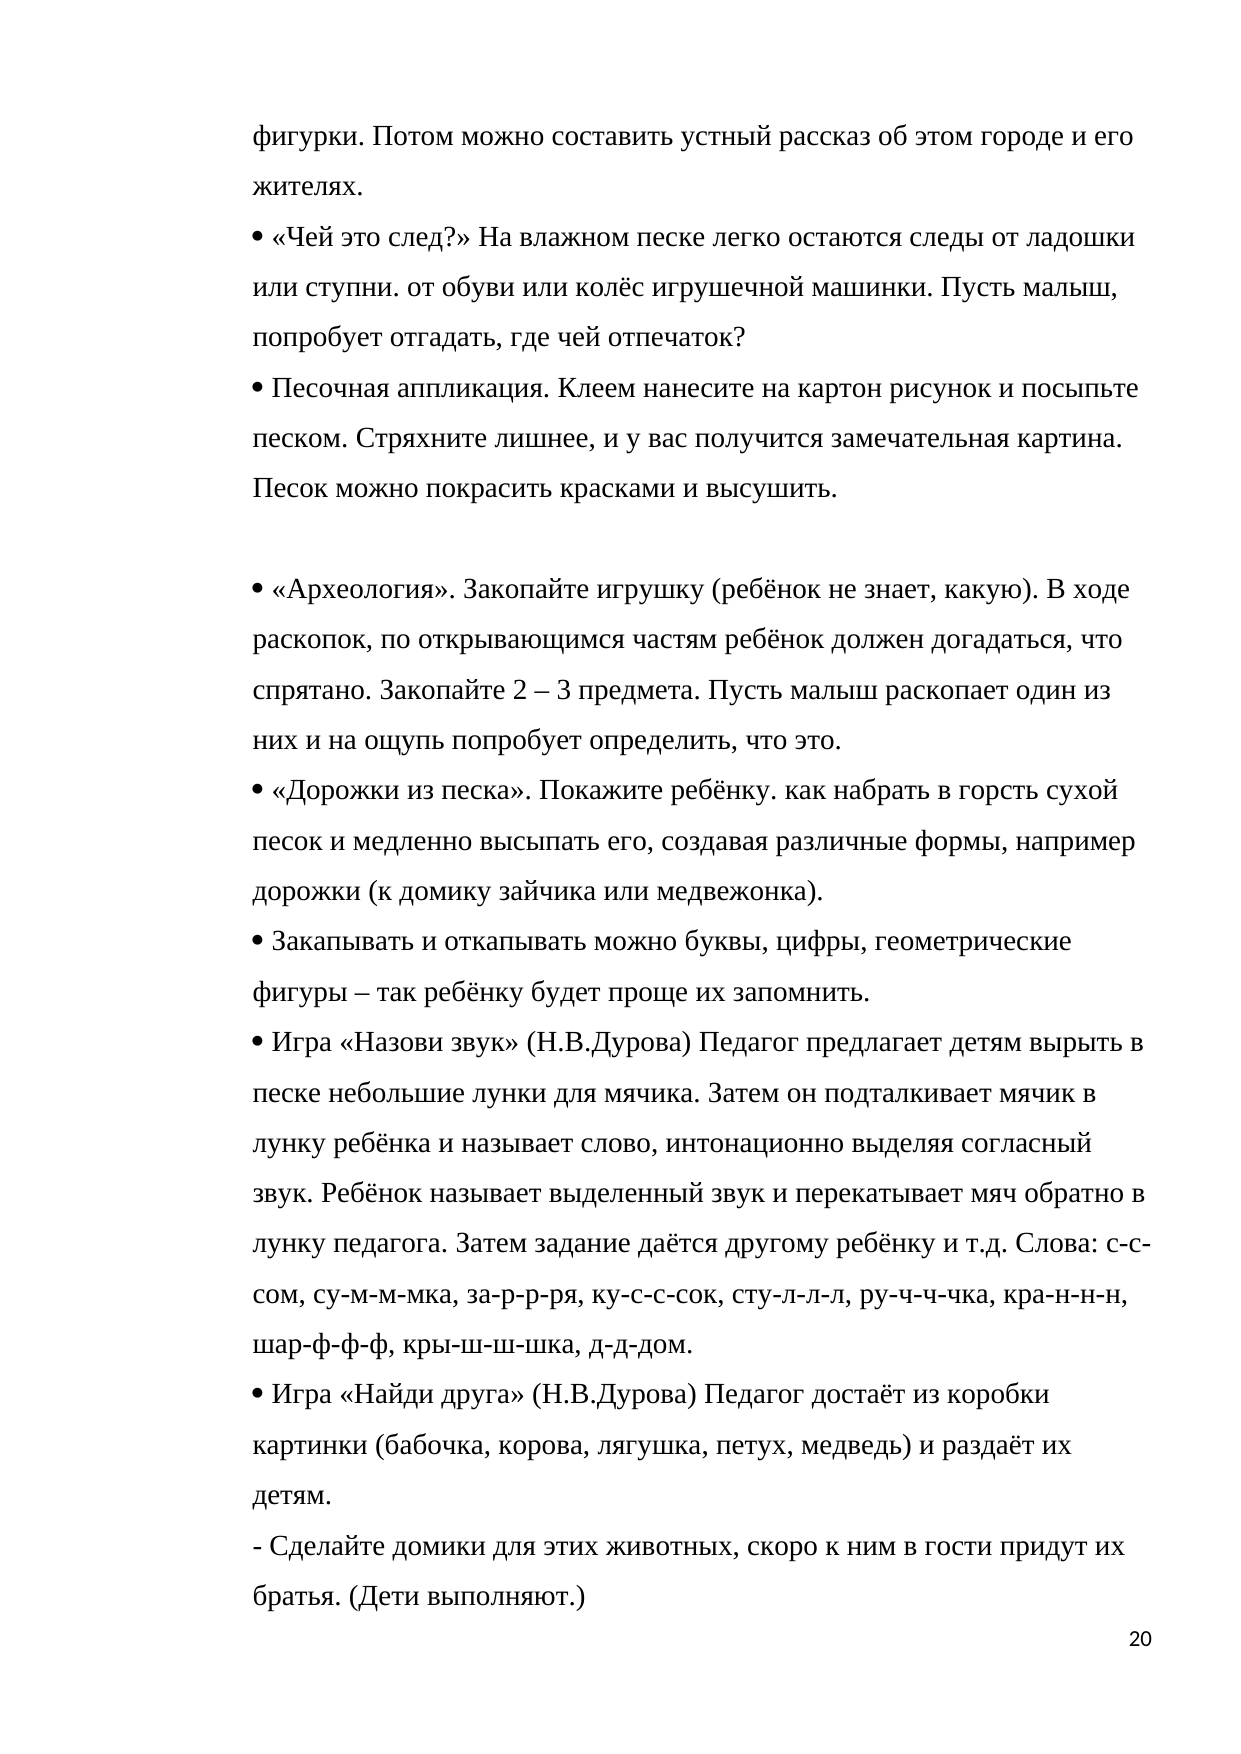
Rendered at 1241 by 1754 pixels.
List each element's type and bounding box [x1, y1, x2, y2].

list [215, 118, 1152, 1611]
